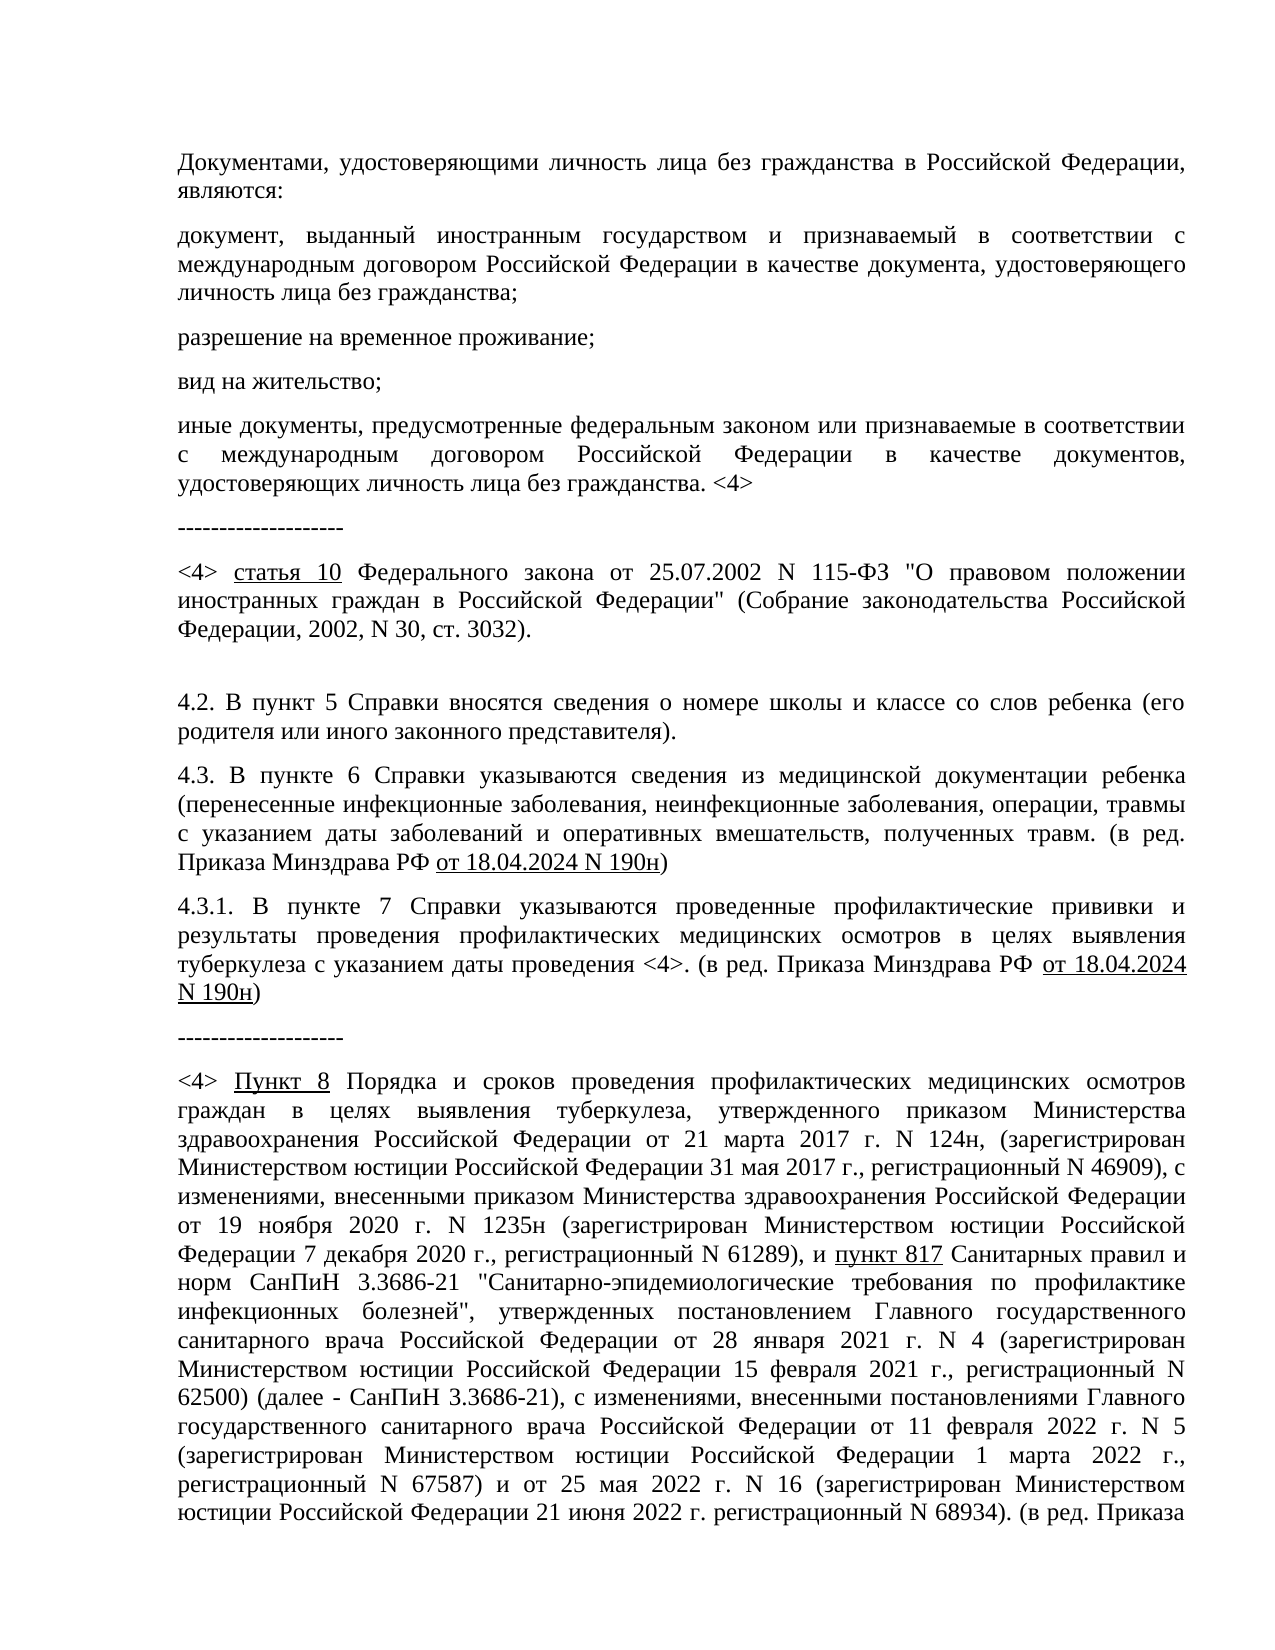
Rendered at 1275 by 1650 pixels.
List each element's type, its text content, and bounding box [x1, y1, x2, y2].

text 4.3. В пункте 6 Справки указываются сведения из медицинской документации ребенка (перенесенные инфекционные заболевания, неинфекционные заболевания, операции, травмы с указанием даты заболеваний и оперативных вмешательств, полученных травм. (в ред. Приказа Минздрава РФ от 18.04.2024 N 190н) [177, 761, 1186, 876]
text документ, выданный иностранным государством и признаваемый в соответствии с международным договором Российской Федерации в качестве документа, удостоверяющего личность лица без гражданства; [177, 220, 1186, 306]
text 4.3.1. В пункте 7 Справки указываются проведенные профилактические прививки и результаты проведения профилактических медицинских осмотров в целях выявления туберкулеза с указанием даты проведения <4>. (в ред. Приказа Минздрава РФ от 18.04.2024 N 190н) [177, 891, 1186, 1006]
text <4> статья 10 Федерального закона от 25.07.2002 N 115-ФЗ "О правовом положении иностранных граждан в Российской Федерации" (Собрание законодательства Российской Федерации, 2002, N 30, ст. 3032). [177, 557, 1186, 643]
text иные документы, предусмотренные федеральным законом или признаваемые в соответствии с международным договором Российской Федерации в качестве документов, удостоверяющих личность лица без гражданства. <4> [177, 411, 1186, 497]
text вид на жительство; [177, 366, 1186, 395]
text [177, 1066, 1186, 1526]
text 4.2. В пункт 5 Справки вносятся сведения о номере школы и классе со слов ребенка (его родителя или иного законного представителя). [177, 687, 1186, 745]
text -------------------- [177, 512, 1186, 541]
text разрешение на временное проживание; [177, 322, 1186, 351]
text Документами, удостоверяющими личность лица без гражданства в Российской Федерации, являются: [177, 147, 1186, 204]
text -------------------- [177, 1022, 1186, 1051]
